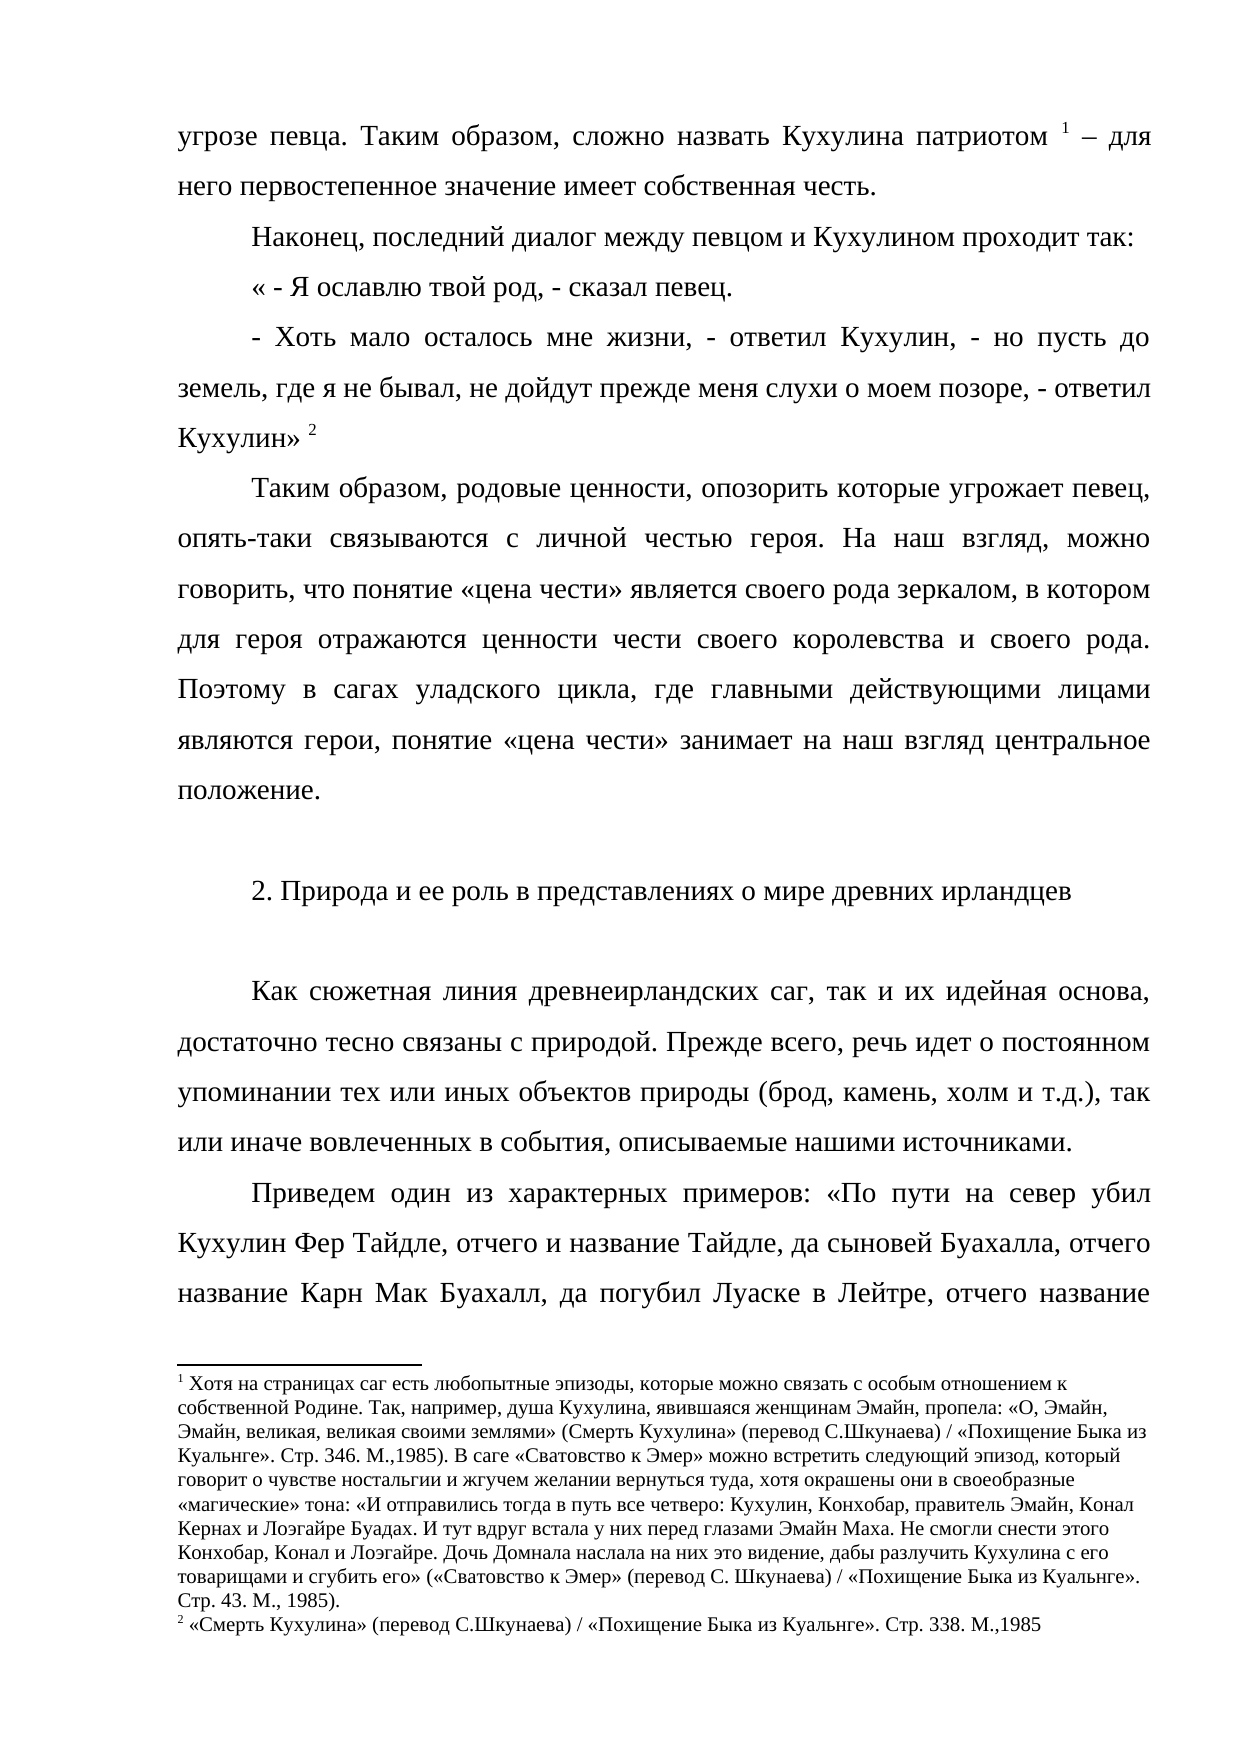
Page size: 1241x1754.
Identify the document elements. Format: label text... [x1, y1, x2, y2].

text « - Я ославлю твой род, - сказал певец. [177, 269, 1152, 303]
text 2. Природа и ее роль в представлениях о мире древних ирландцев [177, 873, 1152, 906]
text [177, 1175, 1152, 1309]
text Как сюжетная линия древнеирландских саг, так и их идейная основа, достаточно тесно связаны с природой. Прежде всего, речь идет о постоянном упоминании тех или иных объектов природы (брод, камень, холм и т.д.), так или иначе вовлеченных в события, описываемые нашими источниками. [177, 973, 1152, 1158]
text Наконец, последний диалог между певцом и Кухулином проходит так: [177, 219, 1152, 252]
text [177, 118, 1152, 202]
text Таким образом, родовые ценности, опозорить которые угрожает певец, опять-таки связываются с личной честью героя. На наш взгляд, можно говорить, что понятие «цена чести» является своего рода зеркалом, в котором для героя отражаются ценности чести своего королевства и своего рода. Поэтому в сагах уладского цикла, где главными действующими лицами являются герои, понятие «цена чести» занимает на наш взгляд центральное положение. [177, 470, 1152, 806]
text - Хоть мало осталось мне жизни, - ответил Кухулин, - но пусть до земель, где я не бывал, не дойдут прежде меня слухи о моем позоре, - ответил Кухулин» [177, 319, 1152, 453]
